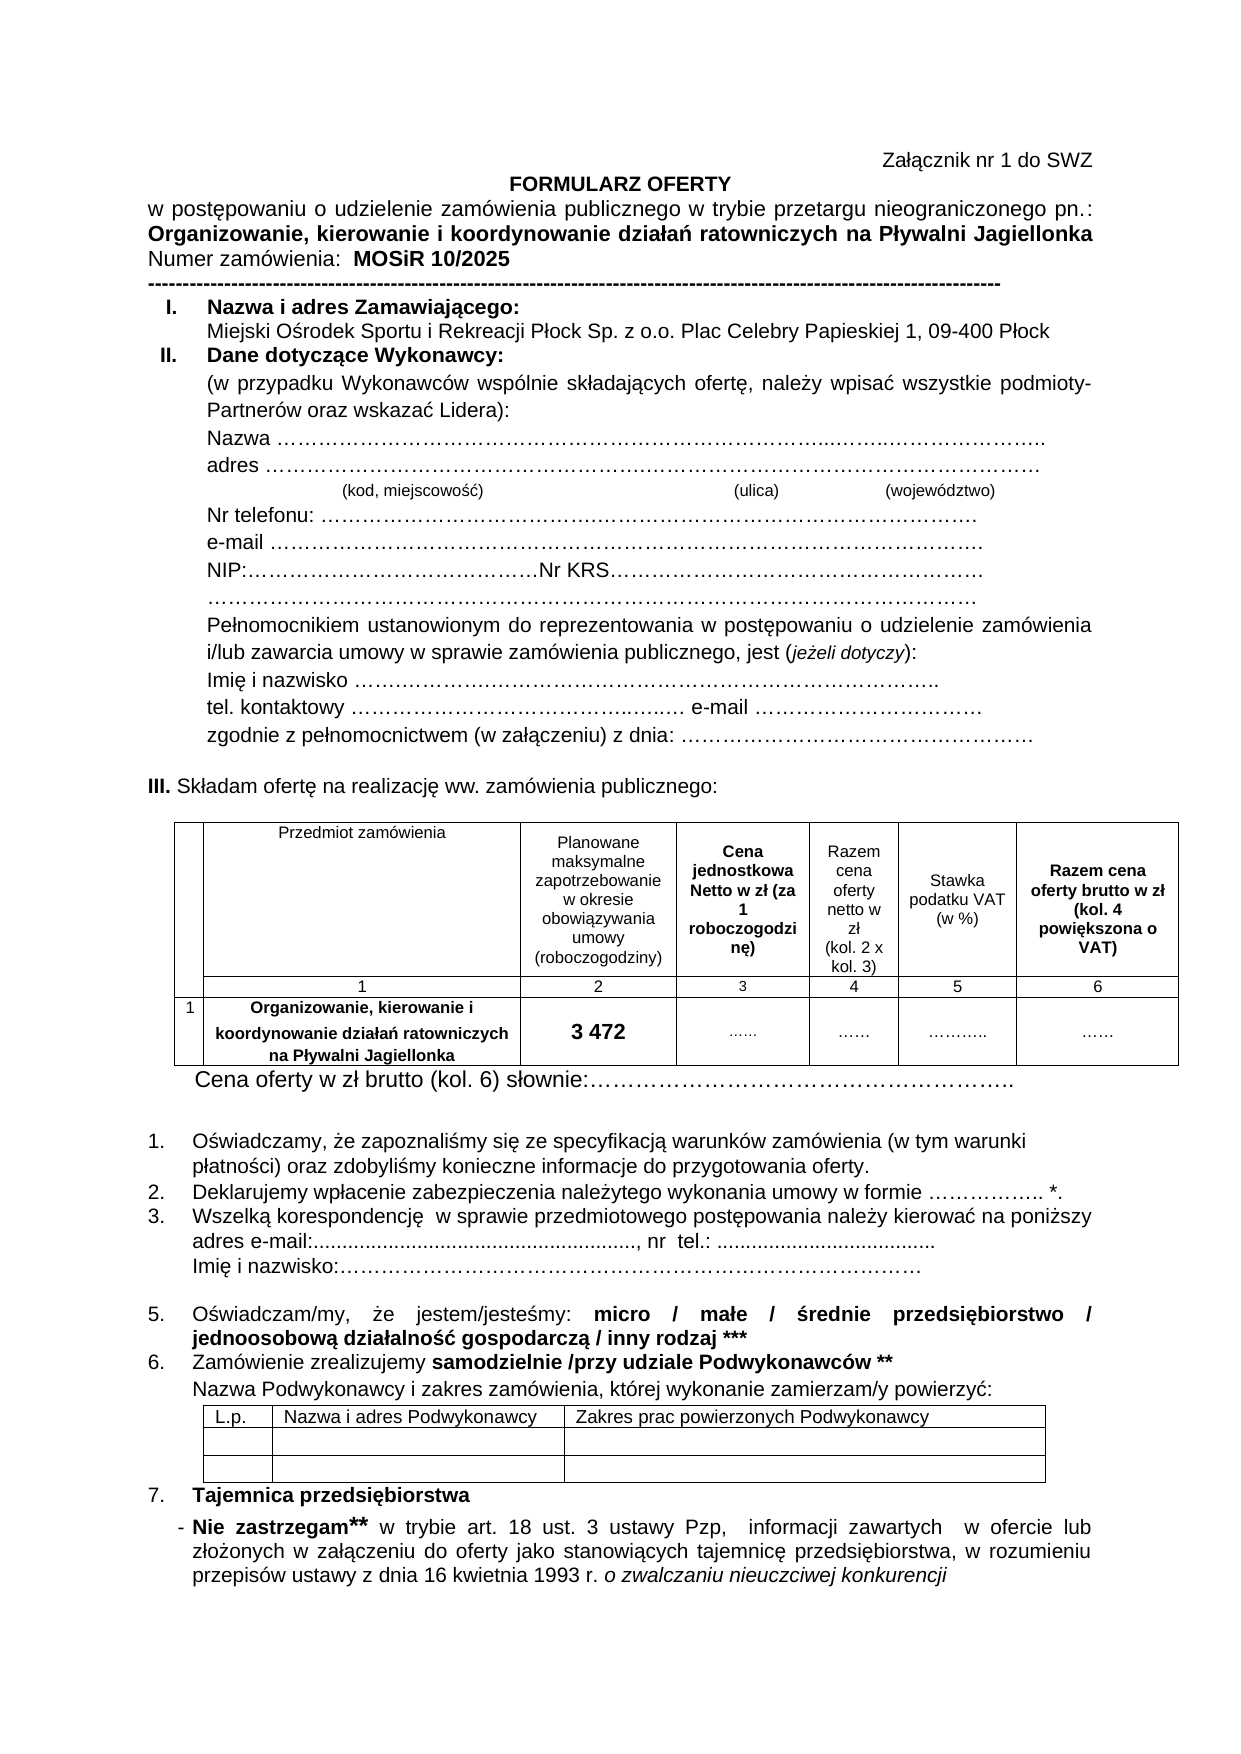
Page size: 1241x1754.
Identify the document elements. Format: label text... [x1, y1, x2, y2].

table_header Przedmiot zamówienia [204, 823, 520, 976]
text (w przypadku Wykonawców wspólnie składających ofertę, należy wpisać wszystkie podmioty- Partnerów oraz wskazać Lidera): [207, 371, 1093, 422]
list Dane dotyczące Wykonawcy: [177, 343, 1093, 367]
table_cell 2 [521, 977, 676, 997]
text e-mail …………………………………………………………………………………………. [207, 530, 1093, 554]
table_cell [273, 1456, 564, 1482]
table_cell [273, 1428, 564, 1455]
text Pełnomocnikiem ustanowionym do reprezentowania w postępowaniu o udzielenie zamówienia i/lub zawarcia umowy w sprawie zamówienia publicznego, jest (jeżeli dotyczy): [207, 612, 1093, 664]
text III. Składam ofertę na realizację ww. zamówienia publicznego: [148, 774, 1093, 798]
table_cell [565, 1428, 1045, 1455]
text (kod, miejscowość) (ulica) (województwo) [207, 481, 1093, 500]
text zgodnie z pełnomocnictwem (w załączeniu) z dnia: …………………………………………… [207, 722, 1093, 746]
table_cell Organizowanie, kierowanie i koordynowanie działań ratowniczych na Pływalni Jagiellonka [204, 998, 520, 1064]
table_cell [204, 1428, 272, 1455]
list Wszelką korespondencję w sprawie przedmiotowego postępowania należy kierować na poniższy adres e-mail:........................................................, nr tel.: ...................................... [148, 1203, 1093, 1254]
text Cena oferty w zł brutto (kol. 6) słownie:……………………………………………….. [162, 1066, 1093, 1092]
table_cell [565, 1456, 1045, 1482]
table_cell 1 [204, 977, 520, 997]
table_header Stawka podatku VAT (w %) [899, 823, 1016, 976]
table_header L.p. [204, 1406, 272, 1427]
table_header Razem cena oferty netto w zł (kol. 2 x kol. 3) [810, 823, 898, 976]
table_cell …… [677, 998, 809, 1064]
table_cell 3 [677, 977, 809, 997]
table_header Nazwa i adres Podwykonawcy [273, 1406, 564, 1427]
table_cell ……….. [899, 998, 1016, 1064]
text tel. kontaktowy …………………………………..…..… e-mail …………………………… [207, 695, 1093, 719]
text --------------------------------------------------------------------------------------------------------------------------- [148, 271, 1093, 295]
list Deklarujemy wpłacenie zabezpieczenia należytego wykonania umowy w formie …………….. *. [148, 1179, 1093, 1203]
text adres ……………………………………………….………………………………………………… [207, 453, 1093, 477]
list Nazwa i adres Zamawiającego: [177, 295, 1093, 319]
table_header [175, 823, 203, 997]
table_header Planowane maksymalne zapotrzebowanie w okresie obowiązywania umowy (roboczogodziny) [521, 823, 676, 976]
table_cell …… [1017, 998, 1178, 1064]
text FORMULARZ OFERTY [148, 172, 1093, 196]
list Oświadczam/my, że jestem/jesteśmy: micro / małe / średnie przedsiębiorstwo / jednoosobową działalność gospodarczą / inny rodzaj *** [148, 1302, 1093, 1350]
list Zamówienie zrealizujemy samodzielnie /przy udziale Podwykonawców ** [148, 1350, 1093, 1374]
text Miejski Ośrodek Sportu i Rekreacji Płock Sp. z o.o. Plac Celebry Papieskiej 1, 09-400 Płock [207, 319, 1093, 343]
table_header Razem cena oferty brutto w zł (kol. 4 powiększona o VAT) [1017, 823, 1178, 976]
text Nr telefonu: ………………………………….………………………………………………. [207, 502, 1093, 526]
table_cell [204, 1456, 272, 1482]
list Nie zastrzegam** w trybie art. 18 ust. 3 ustawy Pzp, informacji zawartych w ofercie lub złożonych w załączeniu do oferty jako stanowiących tajemnicę przedsiębiorstwa, w rozumieniu przepisów ustawy z dnia 16 kwietnia 1993 r. o zwalczaniu nieuczciwej konkurencji [177, 1511, 1093, 1587]
table_cell 3 472 [521, 998, 676, 1064]
table_cell 1 [175, 998, 203, 1064]
text Nazwa ……………………………………………………………………...……..………………….. [207, 426, 1093, 449]
text Imię i nazwisko …….………….……………………………………………………….. [207, 667, 1093, 691]
table_header Zakres prac powierzonych Podwykonawcy [565, 1406, 1045, 1427]
table_cell 5 [899, 977, 1016, 997]
text Imię i nazwisko:………………………………………………………………………… [192, 1254, 1093, 1278]
text Załącznik nr 1 do SWZ [148, 148, 1093, 172]
text Nazwa Podwykonawcy i zakres zamówienia, której wykonanie zamierzam/y powierzyć: [192, 1377, 1093, 1401]
list Oświadczamy, że zapoznaliśmy się ze specyfikacją warunków zamówienia (w tym warunki płatności) oraz zdobyliśmy konieczne informacje do przygotowania oferty. [148, 1129, 1093, 1178]
table_header Cena jednostkowa Netto w zł (za 1 roboczogodzinę) [677, 823, 809, 976]
text NIP:……………………………………Nr KRS……………………………………………… [207, 557, 1093, 581]
table_cell 4 [810, 977, 898, 997]
text w postępowaniu o udzielenie zamówienia publicznego w trybie przetargu nieograniczonego pn.: Organizowanie, kierowanie i koordynowanie działań ratowniczych na Pływalni Jagiellonka Numer zamówienia: MOSiR 10/2025 [148, 196, 1093, 271]
table_cell 6 [1017, 977, 1178, 997]
table_cell …… [810, 998, 898, 1064]
list Tajemnica przedsiębiorstwa [148, 1483, 1093, 1507]
text ………………………………………………………………………………………………… [207, 585, 1093, 609]
